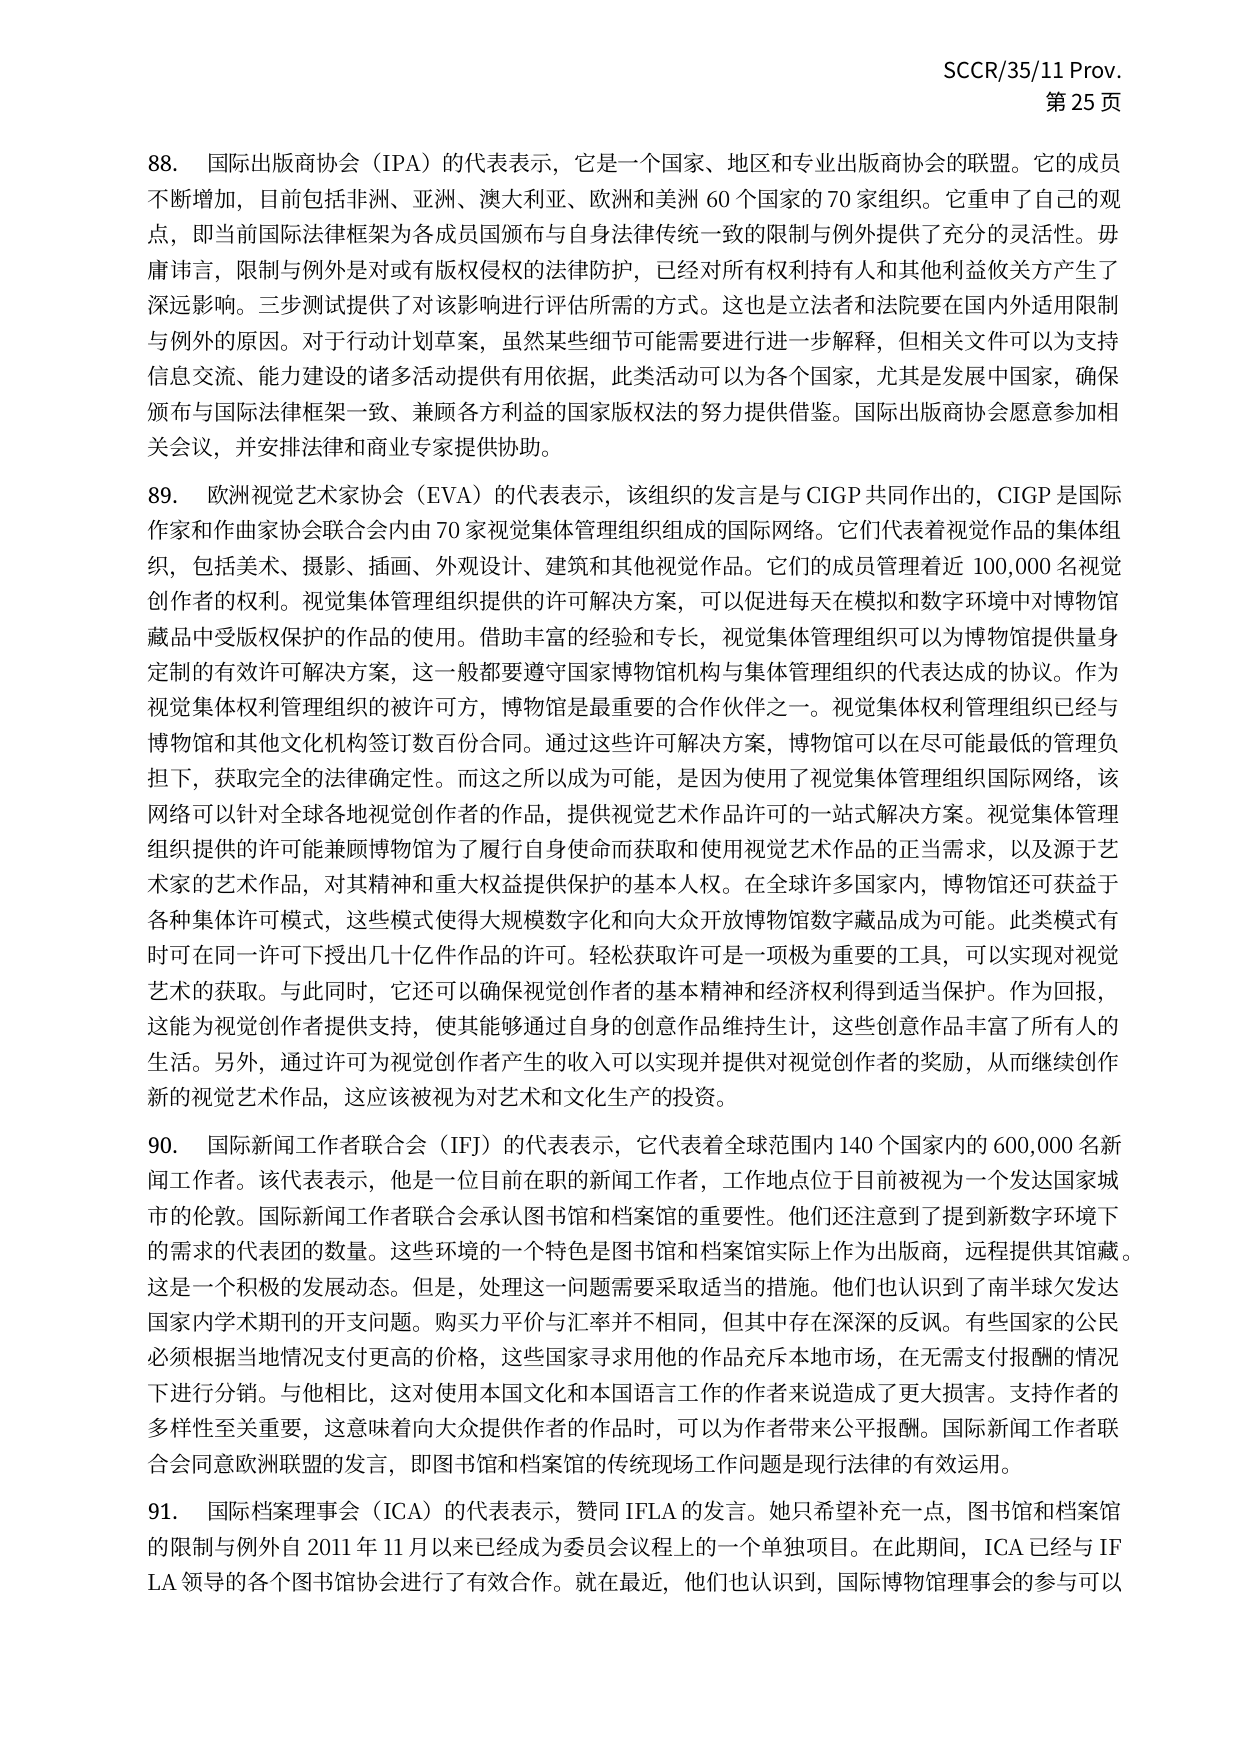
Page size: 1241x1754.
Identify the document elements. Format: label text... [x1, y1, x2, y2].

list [148, 1491, 1122, 1597]
list 国际新闻工作者联合会（IFJ）的代表表示，它代表着全球范围内140个国家内的600,000名新闻工作者。该代表表示，他是一位目前在职的新闻工作者，工作地点位于目前被视为一个发达国家城市的伦敦。国际新闻工作者联合会承认图书馆和档案馆的重要性。他们还注意到了提到新数字环境下的需求的代表团的数量。这些环境的一个特色是图书馆和档案馆实际上作为出版商，远程提供其馆藏。这是一个积极的发展动态。但是，处理这一问题需要采取适当的措施。他们也认识到了南半球欠发达国家内学术期刊的开支问题。购买力平价与汇率并不相同，但其中存在深深的反讽。有些国家的公民必须根据当地情况支付更高的价格，这些国家寻求用他的作品充斥本地市场，在无需支付报酬的情况下进行分销。与他相比，这对使用本国文化和本国语言工作的作者来说造成了更大损害。支持作者的多样性至关重要，这意味着向大众提供作者的作品时，可以为作者带来公平报酬。国际新闻工作者联合会同意欧洲联盟的发言，即图书馆和档案馆的传统现场工作问题是现行法律的有效运用。 [148, 1124, 1122, 1478]
list 欧洲视觉艺术家协会（EVA）的代表表示，该组织的发言是与CIGP共同作出的，CIGP是国际作家和作曲家协会联合会内由70家视觉集体管理组织组成的国际网络。它们代表着视觉作品的集体组织，包括美术、摄影、插画、外观设计、建筑和其他视觉作品。它们的成员管理着近100,000名视觉创作者的权利。视觉集体管理组织提供的许可解决方案，可以促进每天在模拟和数字环境中对博物馆藏品中受版权保护的作品的使用。借助丰富的经验和专长，视觉集体管理组织可以为博物馆提供量身定制的有效许可解决方案，这一般都要遵守国家博物馆机构与集体管理组织的代表达成的协议。作为视觉集体权利管理组织的被许可方，博物馆是最重要的合作伙伴之一。视觉集体权利管理组织已经与博物馆和其他文化机构签订数百份合同。通过这些许可解决方案，博物馆可以在尽可能最低的管理负担下，获取完全的法律确定性。而这之所以成为可能，是因为使用了视觉集体管理组织国际网络，该网络可以针对全球各地视觉创作者的作品，提供视觉艺术作品许可的一站式解决方案。视觉集体管理组织提供的许可能兼顾博物馆为了履行自身使命而获取和使用视觉艺术作品的正当需求，以及源于艺术家的艺术作品，对其精神和重大权益提供保护的基本人权。在全球许多国家内，博物馆还可获益于各种集体许可模式，这些模式使得大规模数字化和向大众开放博物馆数字藏品成为可能。此类模式有时可在同一许可下授出几十亿件作品的许可。轻松获取许可是一项极为重要的工具，可以实现对视觉艺术的获取。与此同时，它还可以确保视觉创作者的基本精神和经济权利得到适当保护。作为回报，这能为视觉创作者提供支持，使其能够通过自身的创意作品维持生计，这些创意作品丰富了所有人的生活。另外，通过许可为视觉创作者产生的收入可以实现并提供对视觉创作者的奖励，从而继续创作新的视觉艺术作品，这应该被视为对艺术和文化生产的投资。 [148, 474, 1122, 1112]
list 国际出版商协会（IPA）的代表表示，它是一个国家、地区和专业出版商协会的联盟。它的成员不断增加，目前包括非洲、亚洲、澳大利亚、欧洲和美洲60个国家的70家组织。它重申了自己的观点，即当前国际法律框架为各成员国颁布与自身法律传统一致的限制与例外提供了充分的灵活性。毋庸讳言，限制与例外是对或有版权侵权的法律防护，已经对所有权利持有人和其他利益攸关方产生了深远影响。三步测试提供了对该影响进行评估所需的方式。这也是立法者和法院要在国内外适用限制与例外的原因。对于行动计划草案，虽然某些细节可能需要进行进一步解释，但相关文件可以为支持信息交流、能力建设的诸多活动提供有用依据，此类活动可以为各个国家，尤其是发展中国家，确保颁布与国际法律框架一致、兼顾各方利益的国家版权法的努力提供借鉴。国际出版商协会愿意参加相关会议，并安排法律和商业专家提供协助。 [148, 143, 1122, 462]
